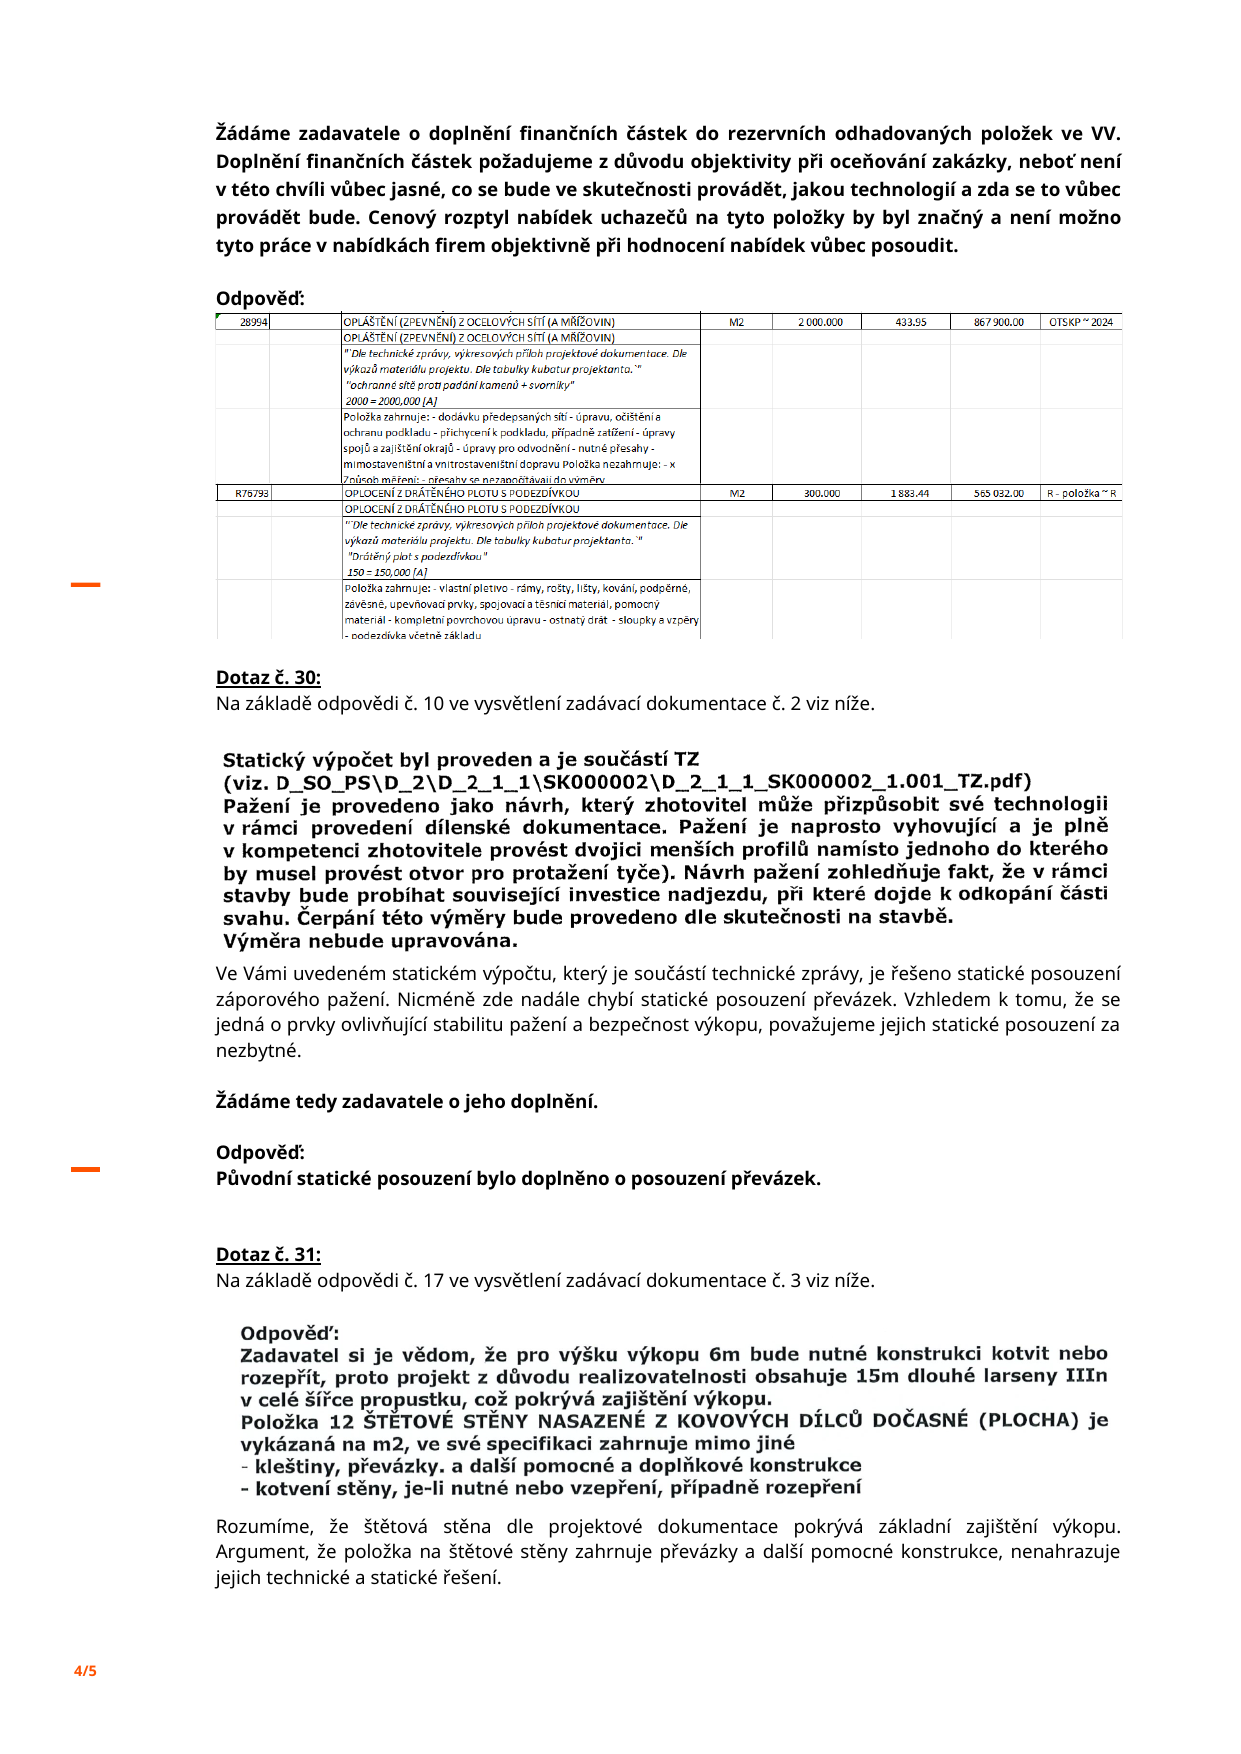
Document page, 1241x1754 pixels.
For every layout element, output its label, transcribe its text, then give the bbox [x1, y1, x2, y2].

picture [215, 311, 1123, 639]
picture [215, 1318, 1123, 1514]
text Ve Vámi uvedeném statickém výpočtu, který je součástí technické zprávy, je řešeno statické posouzení záporového pažení. Nicméně zde nadále chybí statické posouzení převázek. Vzhledem k tomu, že se jedná o prvky ovlivňující stabilitu pažení a bezpečnost výkopu, považujeme jejich statické posouzení za nezbytné. [216, 961, 1122, 1063]
text Žádáme zadavatele o doplnění finančních částek do rezervních odhadovaných položek ve VV. Doplnění finančních částek požadujeme z důvodu objektivity při oceňování zakázky, neboť není v této chvíli vůbec jasné, co se bude ve skutečnosti provádět, jakou technologií a zda se to vůbec provádět bude. Cenový rozptyl nabídek uchazečů na tyto položky by byl značný a není možno tyto práce v nabídkách firem objektivně při hodnocení nabídek vůbec posoudit. [216, 121, 1122, 258]
text Žádáme tedy zadavatele o jeho doplnění. [216, 1088, 1122, 1114]
text Na základě odpovědi č. 10 ve vysvětlení zadávací dokumentace č. 2 viz níže. [216, 690, 1122, 716]
text Odpověď: [216, 286, 1122, 311]
text Odpověď: [216, 1139, 1122, 1165]
text Rozumíme, že štětová stěna dle projektové dokumentace pokrývá základní zajištění výkopu. Argument, že položka na štětové stěny zahrnuje převázky a další pomocné konstrukce, nenahrazuje jejich technické a statické řešení. [216, 1514, 1122, 1590]
text Dotaz č. 31: [216, 1241, 1122, 1267]
picture [215, 741, 1123, 961]
text Dotaz č. 30: [216, 664, 1122, 690]
text Původní statické posouzení bylo doplněno o posouzení převázek. [216, 1165, 1122, 1190]
text Na základě odpovědi č. 17 ve vysvětlení zadávací dokumentace č. 3 viz níže. [216, 1267, 1122, 1292]
